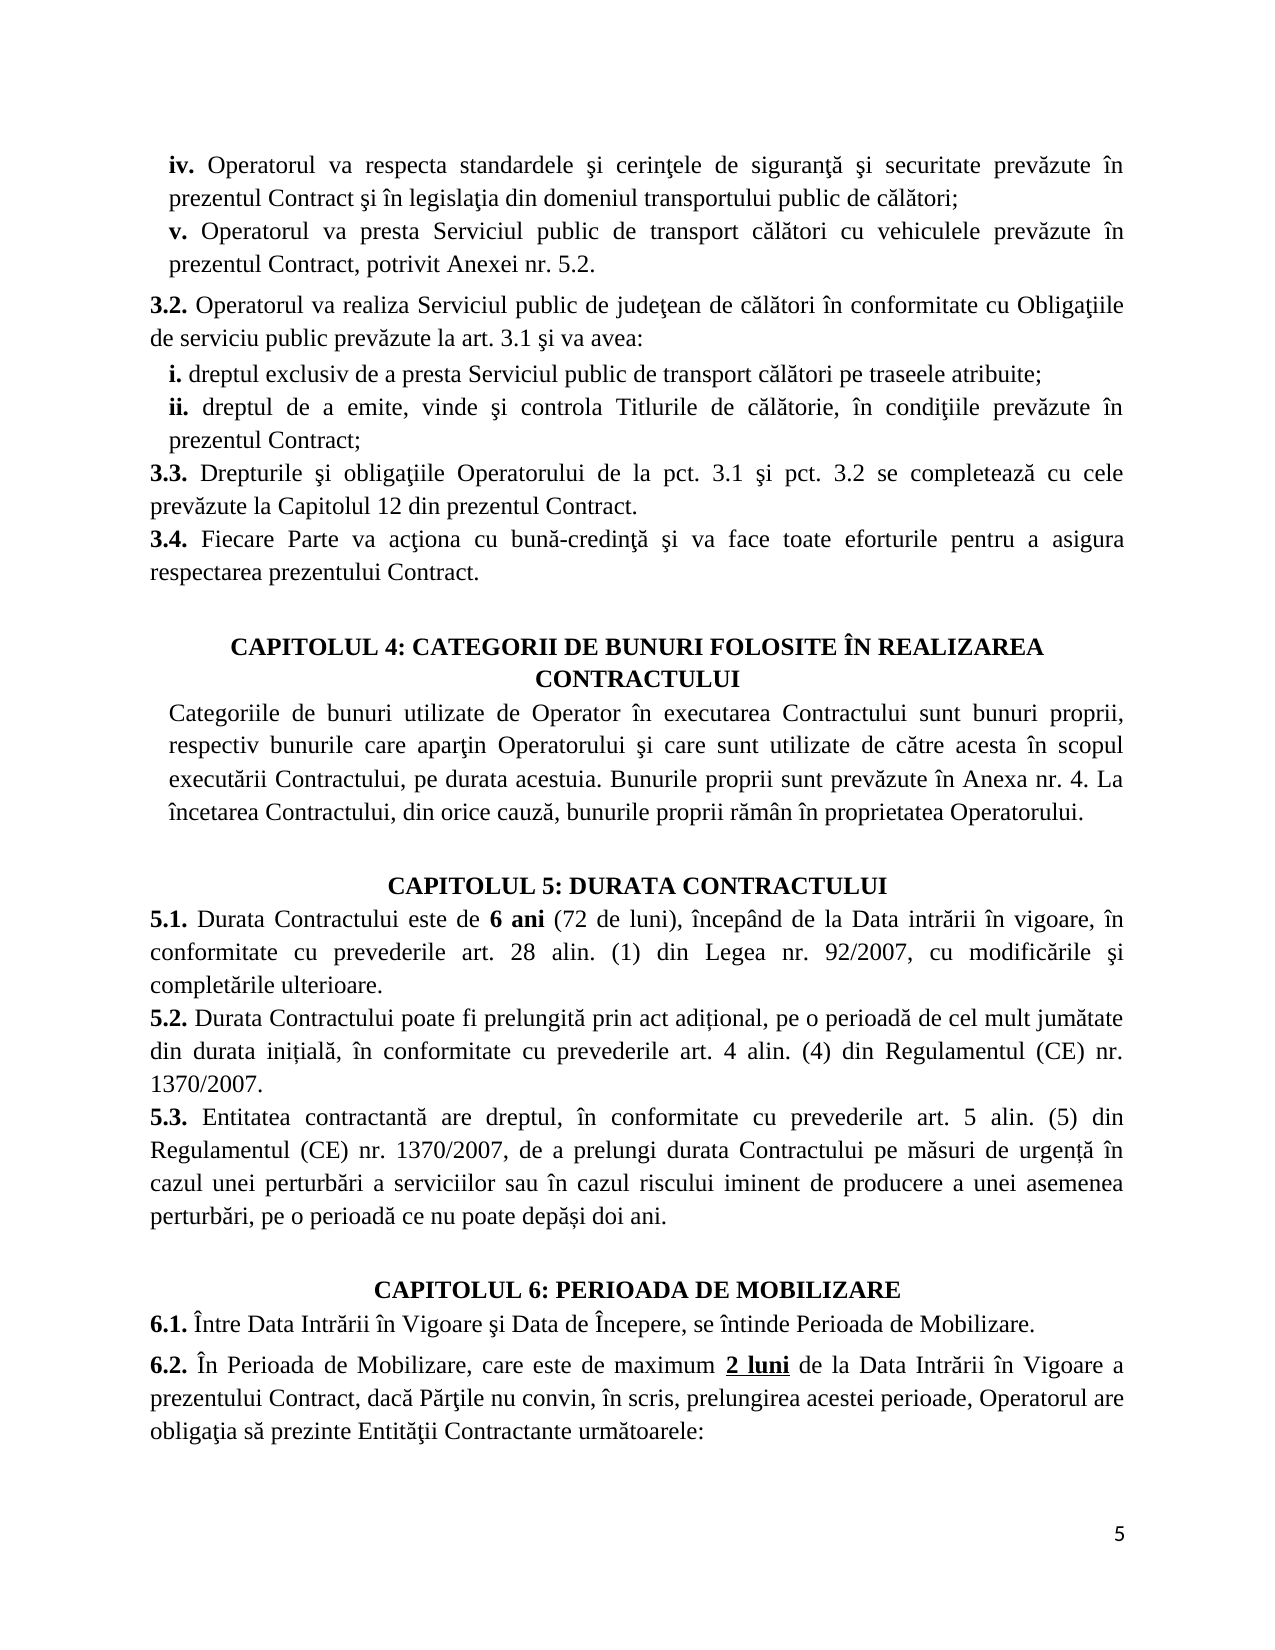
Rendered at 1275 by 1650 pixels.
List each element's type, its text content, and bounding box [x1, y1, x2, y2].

text 5.2. Durata Contractului poate fi prelungită prin act adițional, pe o perioadă de cel mult jumătate din durata inițială, în conformitate cu prevederile art. 4 alin. (4) din Regulamentul (CE) nr. 1370/2007. [150, 1003, 1125, 1098]
text 5.3. Entitatea contractantă are dreptul, în conformitate cu prevederile art. 5 alin. (5) din Regulamentul (CE) nr. 1370/2007, de a prelungi durata Contractului pe măsuri de urgență în cazul unei perturbări a serviciilor sau în cazul riscului iminent de producere a unei asemenea perturbări, pe o perioadă ce nu poate depăși doi ani. [150, 1102, 1125, 1230]
text CAPITOLUL 4: CATEGORII DE BUNURI FOLOSITE ÎN REALIZAREA CONTRACTULUI [150, 632, 1125, 693]
text v. Operatorul va presta Serviciul public de transport călători cu vehiculele prevăzute în prezentul Contract, potrivit Anexei nr. 5.2. [169, 216, 1125, 278]
text 3.3. Drepturile şi obligaţiile Operatorului de la pct. 3.1 şi pct. 3.2 se completează cu cele prevăzute la Capitolul 12 din prezentul Contract. [150, 458, 1125, 520]
text ii. dreptul de a emite, vinde şi controla Titlurile de călătorie, în condiţiile prevăzute în prezentul Contract; [169, 392, 1125, 454]
text 6.1. Între Data Intrării în Vigoare şi Data de Începere, se întinde Perioada de Mobilizare. [150, 1309, 1125, 1337]
text Categoriile de bunuri utilizate de Operator în executarea Contractului sunt bunuri proprii, respectiv bunurile care aparţin Operatorului şi care sunt utilizate de către acesta în scopul executării Contractului, pe durata acestuia. Bunurile proprii sunt prevăzute în Anexa nr. 4. La încetarea Contractului, din orice cauză, bunurile proprii rămân în proprietatea Operatorului. [169, 698, 1125, 825]
text 6.2. În Perioada de Mobilizare, care este de maximum 2 luni de la Data Intrării în Vigoare a prezentului Contract, dacă Părţile nu convin, în scris, prelungirea acestei perioade, Operatorul are obligaţia să prezinte Entităţii Contractante următoarele: [150, 1350, 1125, 1445]
text 3.4. Fiecare Parte va acţiona cu bună-credinţă şi va face toate eforturile pentru a asigura respectarea prezentului Contract. [150, 524, 1125, 586]
text 3.2. Operatorul va realiza Serviciul public de judeţean de călători în conformitate cu Obligaţiile de serviciu public prevăzute la art. 3.1 şi va avea: [150, 290, 1125, 352]
text 5.1. Durata Contractului este de 6 ani (72 de luni), începând de la Data intrării în vigoare, în conformitate cu prevederile art. 28 alin. (1) din Legea nr. 92/2007, cu modificările şi completările ulterioare. [150, 904, 1125, 999]
text iv. Operatorul va respecta standardele şi cerinţele de siguranţă şi securitate prevăzute în prezentul Contract şi în legislaţia din domeniul transportului public de călători; [169, 150, 1125, 212]
text CAPITOLUL 5: DURATA CONTRACTULUI [150, 871, 1125, 900]
text i. dreptul exclusiv de a presta Serviciul public de transport călători pe traseele atribuite; [169, 359, 1125, 388]
text CAPITOLUL 6: PERIOADA DE MOBILIZARE [150, 1276, 1125, 1304]
